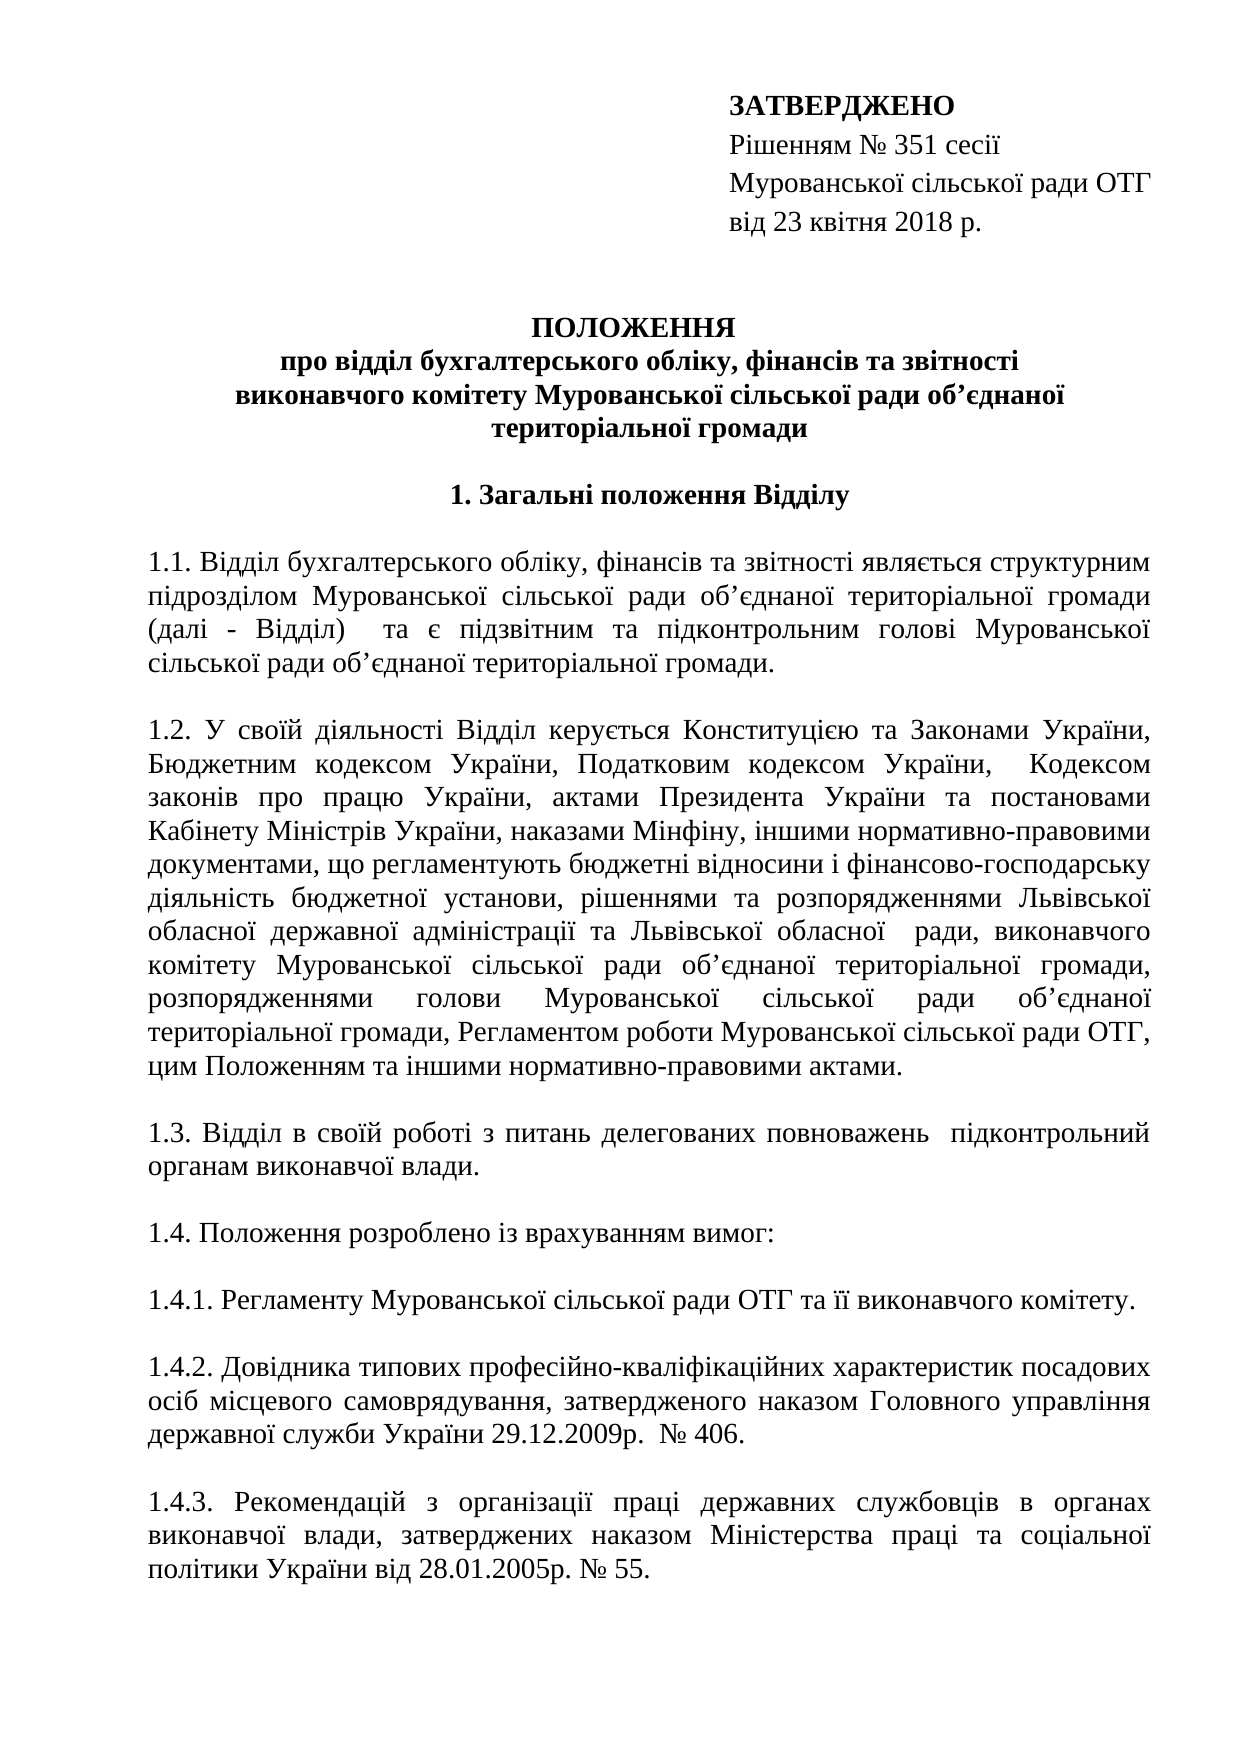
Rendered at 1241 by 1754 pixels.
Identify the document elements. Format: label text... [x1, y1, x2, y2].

text 1.4.1. Регламенту Мурованської сільської ради ОТГ та її виконавчого комітету. [148, 1282, 1152, 1316]
text 1. Загальні положення Відділу [148, 477, 1152, 511]
text про відділ бухгалтерського обліку, фінансів та звітності [148, 343, 1152, 377]
text 1.3. Відділ в своїй роботі з питань делегованих повноважень підконтрольний органам виконавчої влади. [148, 1115, 1152, 1182]
text від 23 квітня 2018 р. [729, 204, 1152, 238]
text 1.4.2. Довідника типових професійно-кваліфікаційних характеристик посадових осіб місцевого самоврядування, затвердженого наказом Головного управління державної служби України 29.12.2009р. № 406. [148, 1349, 1152, 1450]
text 1.4. Положення розроблено із врахуванням вимог: [148, 1215, 1152, 1249]
text ПОЛОЖЕННЯ [531, 310, 1152, 343]
text 1.2. У своїй діяльності Відділ керується Конституцією та Законами України, Бюджетним кодексом України, Податковим кодексом України, Кодексом законів про працю України, актами Президента України та постановами Кабінету Міністрів України, наказами Мінфіну, іншими нормативно-правовими документами, що регламентують бюджетні відносини і фінансово-господарську діяльність бюджетної установи, рішеннями та розпорядженнями Львівської обласної державної адміністрації та Львівської обласної ради, виконавчого комітету Мурованської сільської ради об’єднаної територіальної громади, розпорядженнями голови Мурованської сільської ради об’єднаної територіальної громади, Регламентом роботи Мурованської сільської ради ОТГ, цим Положенням та іншими нормативно-правовими актами. [148, 712, 1152, 1081]
text ЗАТВЕРДЖЕНО [729, 88, 1152, 122]
text Рішенням № 351 сесії [729, 127, 1152, 161]
text 1.1. Відділ бухгалтерського обліку, фінансів та звітності являється структурним підрозділом Мурованської сільської ради об’єднаної територіальної громади (далі - Відділ) та є підзвітним та підконтрольним голові Мурованської сільської ради об’єднаної територіальної громади. [148, 544, 1152, 679]
text виконавчого комітету Мурованської сільської ради об’єднаної територіальної громади [148, 377, 1152, 444]
text 1.4.3. Рекомендацій з організації праці державних службовців в органах виконавчої влади, затверджених наказом Міністерства праці та соціальної політики України від 28.01.2005р. № 55. [148, 1484, 1152, 1584]
text Мурованської сільської ради ОТГ [729, 166, 1152, 199]
